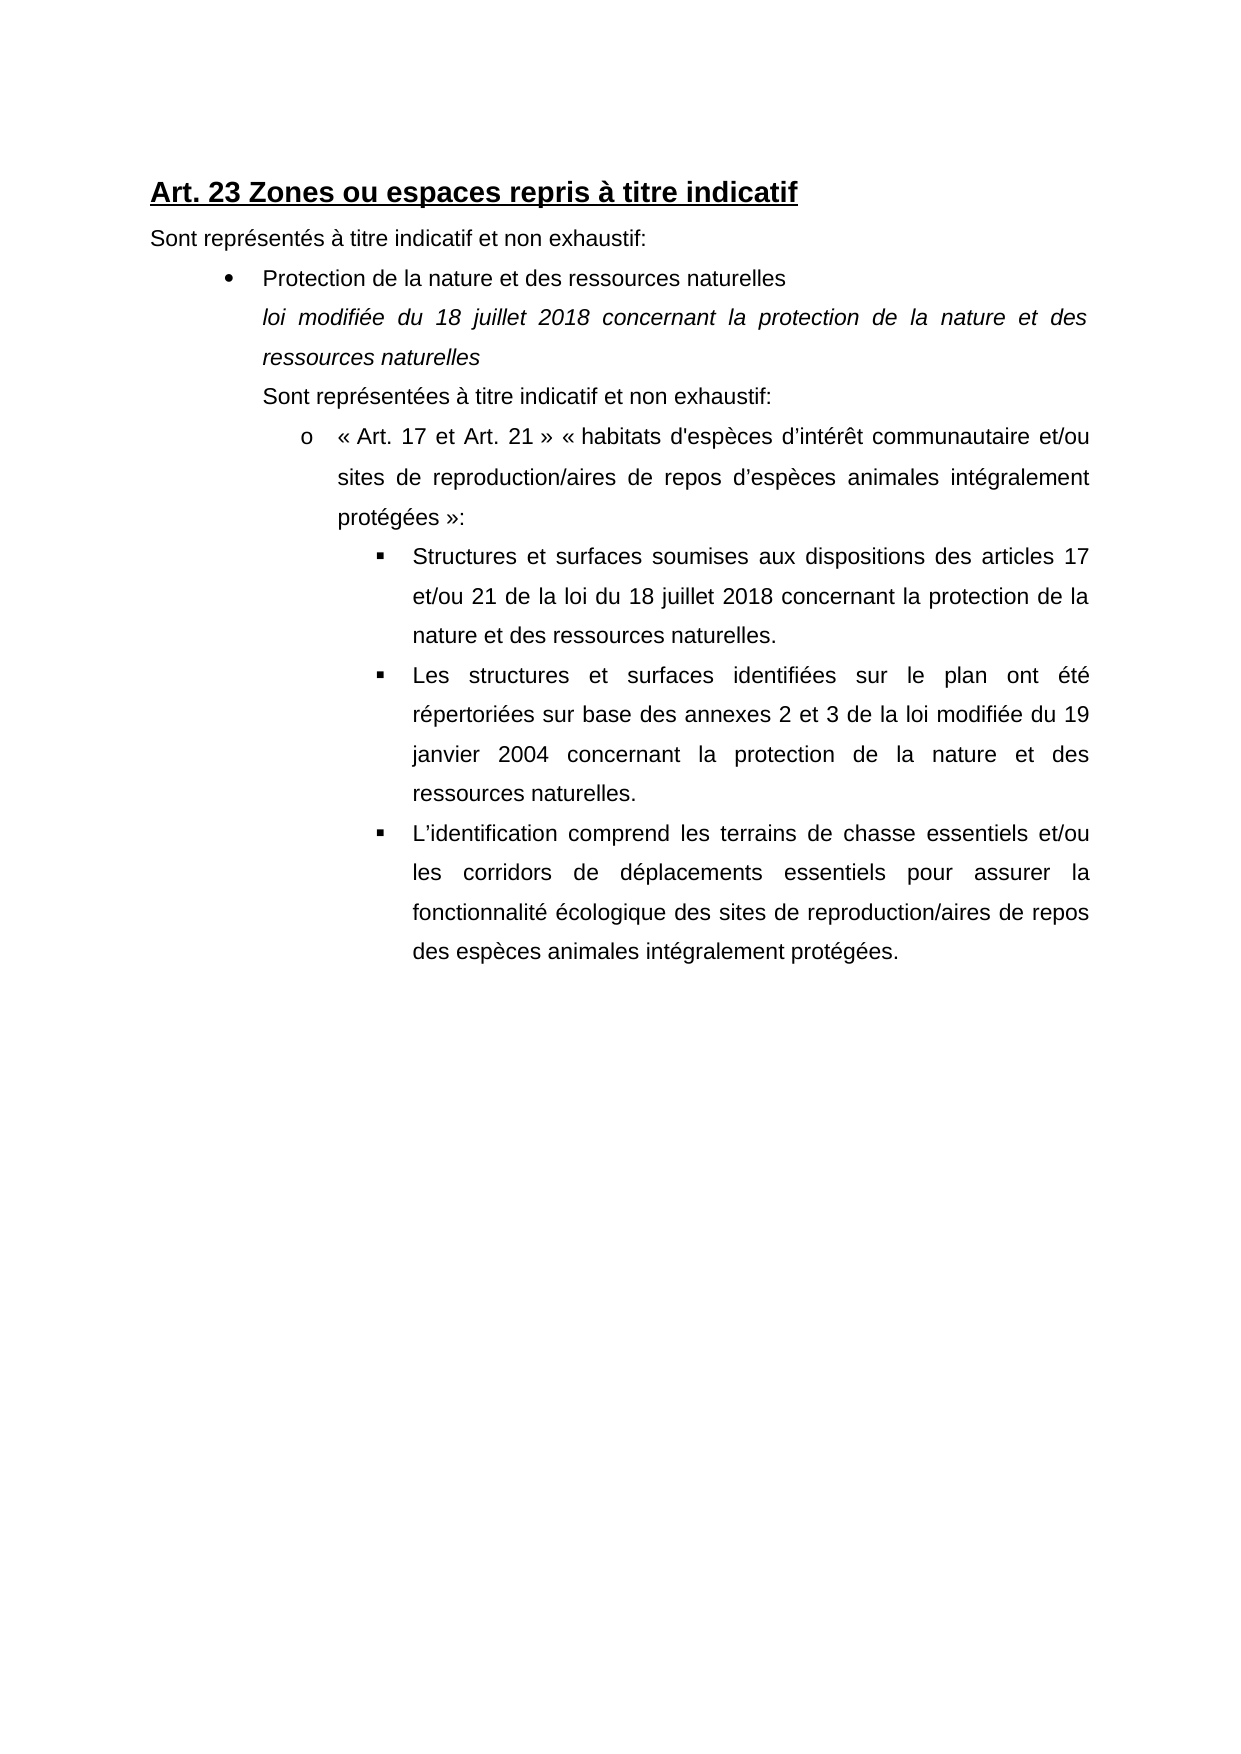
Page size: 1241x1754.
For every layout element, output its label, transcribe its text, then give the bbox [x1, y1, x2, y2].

list « Art. 17 et Art. 21 » « habitats d'espèces d’intérêt communautaire et/ou sites de reproduction/aires de repos d’espèces animales intégralement protégées »: [300, 423, 1090, 530]
text Sont représentées à titre indicatif et non exhaustif: [262, 383, 1090, 409]
text Sont représentés à titre indicatif et non exhaustif: [150, 225, 1090, 252]
text loi modifiée du 18 juillet 2018 concernant la protection de la nature et des ressources naturelles [262, 304, 1090, 370]
list Protection de la nature et des ressources naturelles [225, 265, 1090, 291]
list L’identification comprend les terrains de chasse essentiels et/ou les corridors de déplacements essentiels pour assurer la fonctionnalité écologique des sites de reproduction/aires de repos des espèces animales intégralement protégées. [375, 819, 1090, 964]
list Structures et surfaces soumises aux dispositions des articles 17 et/ou 21 de la loi du 18 juillet 2018 concernant la protection de la nature et des ressources naturelles. [375, 543, 1090, 648]
subtitle Art. 23 Zones ou espaces repris à titre indicatif [150, 175, 1090, 208]
list Les structures et surfaces identifiées sur le plan ont été répertoriées sur base des annexes 2 et 3 de la loi modifiée du 19 janvier 2004 concernant la protection de la nature et des ressources naturelles. [375, 662, 1090, 806]
